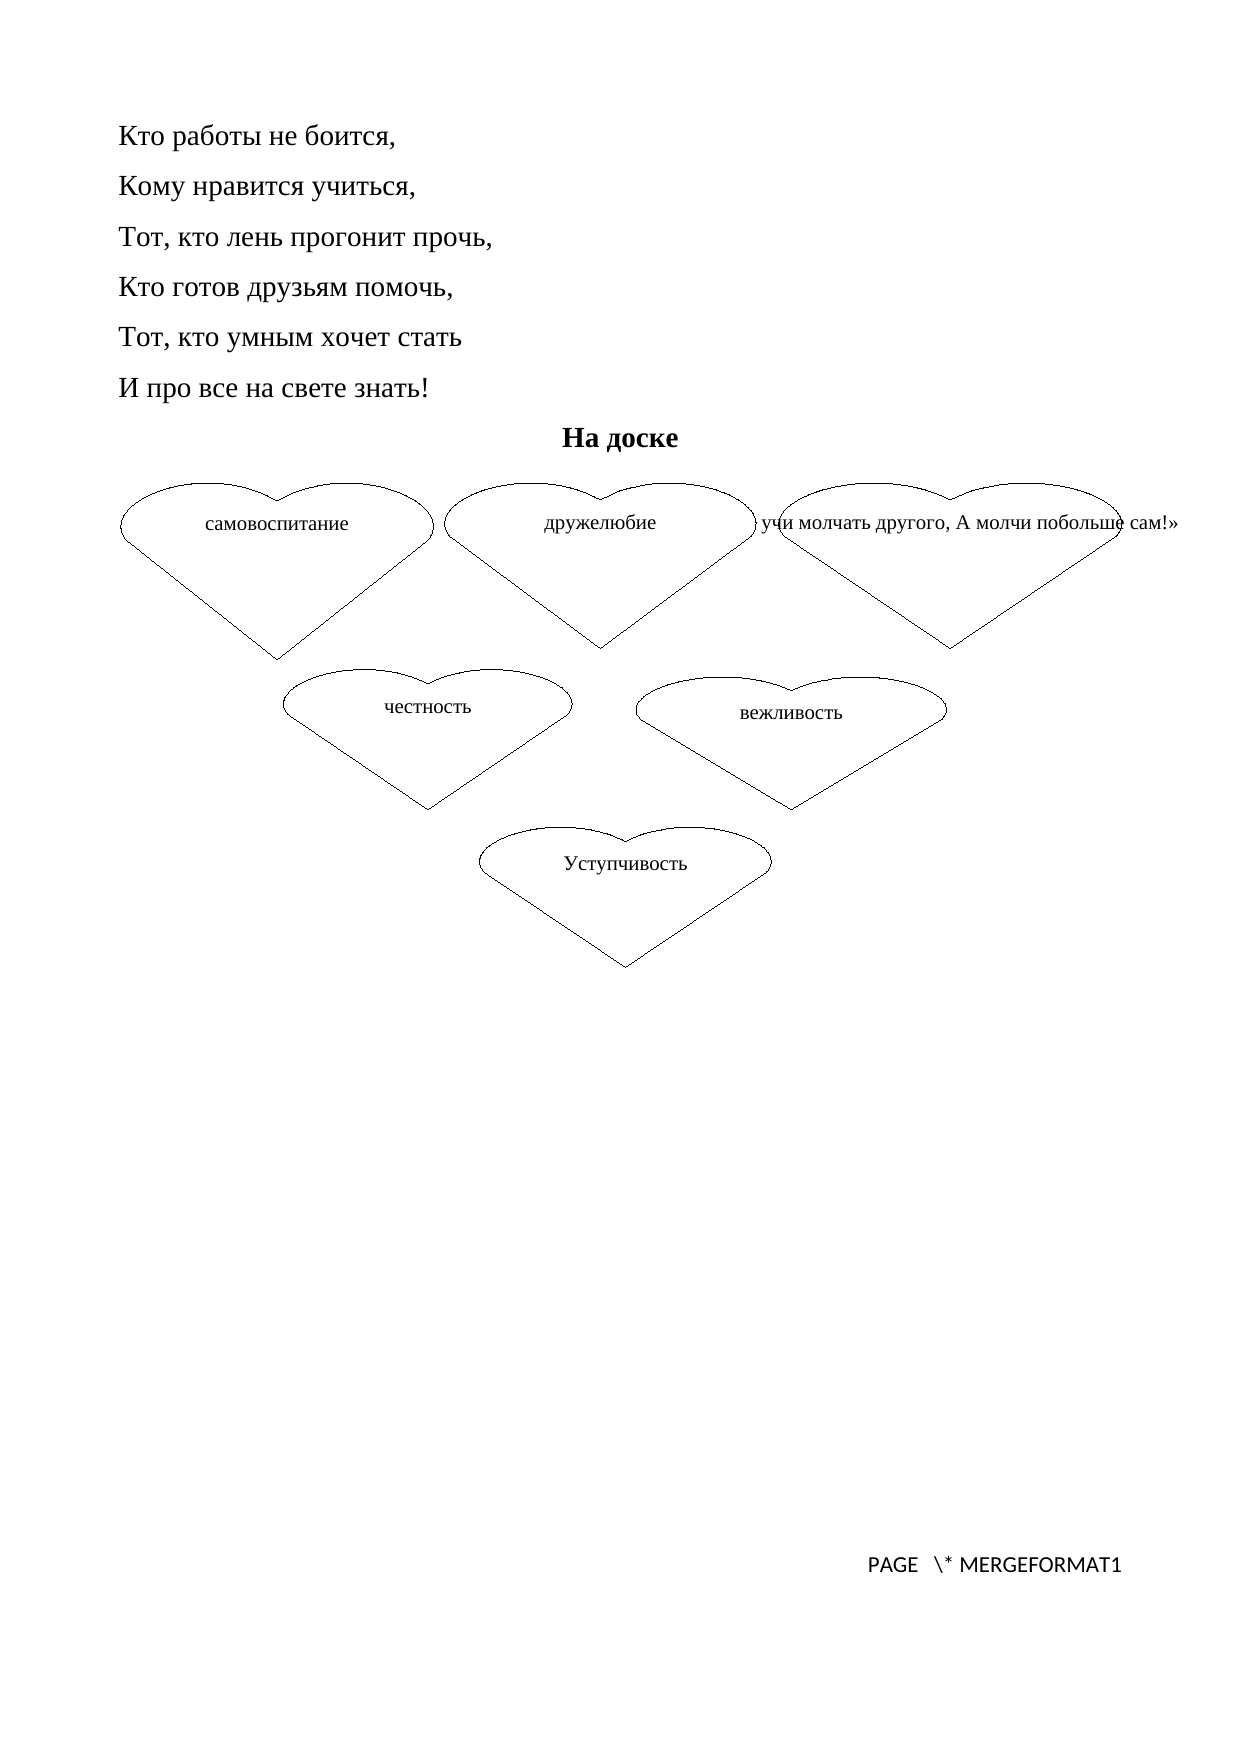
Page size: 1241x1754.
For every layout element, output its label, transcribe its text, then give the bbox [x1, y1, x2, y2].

text Кому нравится учиться, [118, 168, 1122, 202]
text На доске [118, 420, 1122, 453]
text Тот, кто лень прогонит прочь, [118, 219, 1122, 252]
text Кто работы не боится, [118, 118, 1122, 152]
text Тот, кто умным хочет стать [118, 319, 1122, 353]
text Кто готов друзьям помочь, [118, 269, 1122, 303]
text И про все на свете знать! [118, 370, 1122, 403]
